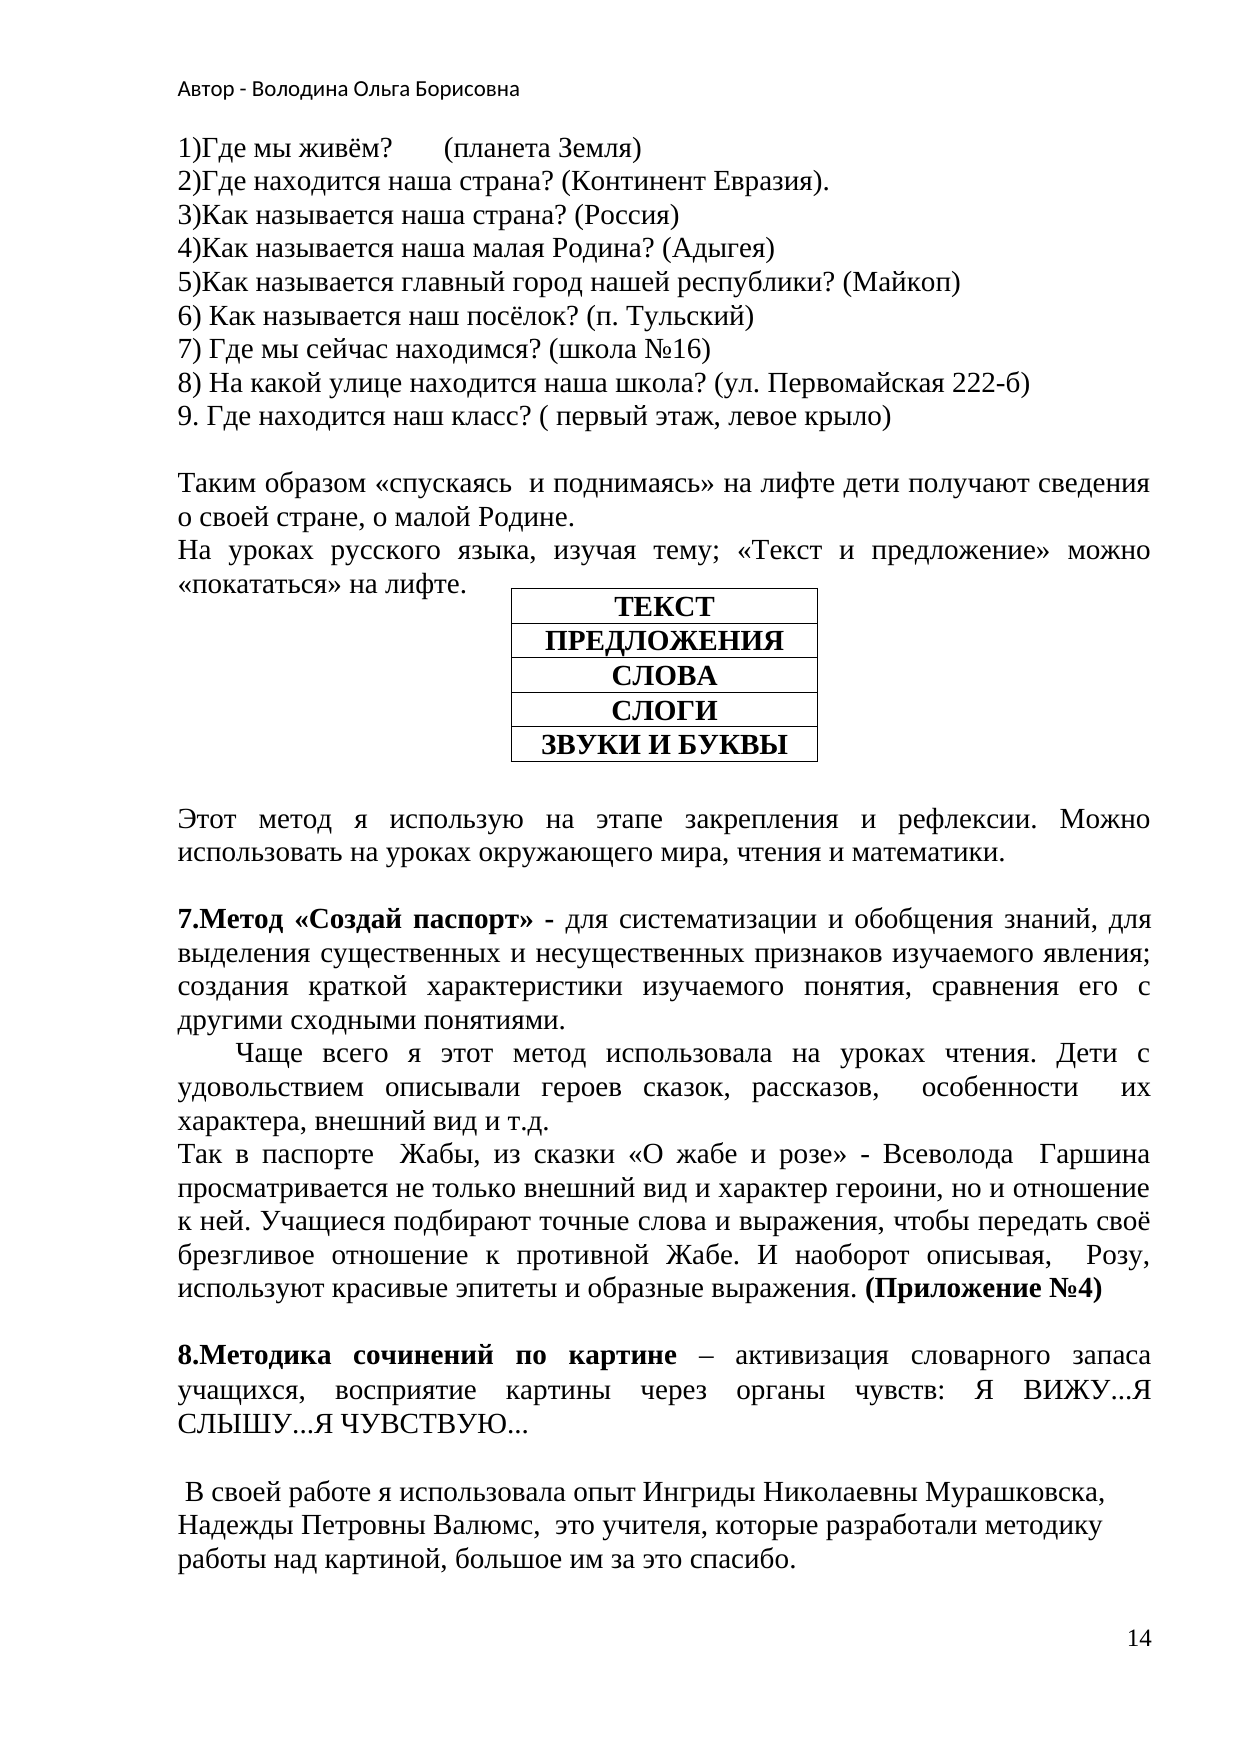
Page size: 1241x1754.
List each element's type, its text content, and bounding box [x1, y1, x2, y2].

text 6) Как называется наш посёлок? (п. Тульский) [177, 298, 1152, 331]
table_cell СЛОГИ [512, 693, 817, 726]
text 2)Где находится наша страна? (Континент Евразия). [177, 163, 1152, 197]
text 8.Методика сочинений по картине – активизация словарного запаса учащихся, восприятие картины через органы чувств: Я ВИЖУ...Я СЛЫШУ...Я ЧУВСТВУЮ... [177, 1337, 1152, 1440]
table_cell ЗВУКИ И БУКВЫ [512, 727, 817, 761]
text Чаще всего я этот метод использовала на уроках чтения. Дети с удовольствием описывали героев сказок, рассказов, особенности их характера, внешний вид и т.д. [177, 1036, 1152, 1136]
text 7) Где мы сейчас находимся? (школа №16) [177, 331, 1152, 365]
text На уроках русского языка, изучая тему; «Текст и предложение» можно «покататься» на лифте. [177, 532, 1152, 599]
text 5)Как называется главный город нашей республики? (Майкоп) [177, 264, 1152, 298]
table_header ТЕКСТ [512, 589, 817, 622]
text 9. Где находится наш класс? ( первый этаж, левое крыло) [177, 398, 1152, 432]
table_cell ПРЕДЛОЖЕНИЯ [512, 624, 817, 657]
text 4)Как называется наша малая Родина? (Адыгея) [177, 231, 1152, 264]
text Таким образом «спускаясь и поднимаясь» на лифте дети получают сведения о своей стране, о малой Родине. [177, 465, 1152, 532]
text Этот метод я использую на этапе закрепления и рефлексии. Можно использовать на уроках окружающего мира, чтения и математики. [177, 801, 1152, 868]
text 7.Метод «Создай паспорт» - для систематизации и обобщения знаний, для выделения существенных и несущественных признаков изучаемого явления; создания краткой характеристики изучаемого понятия, сравнения его с другими сходными понятиями. [177, 901, 1152, 1036]
text 1)Где мы живём? (планета Земля) [177, 130, 1152, 163]
text 8) На какой улице находится наша школа? (ул. Первомайская 222-б) [177, 365, 1152, 398]
text 3)Как называется наша страна? (Россия) [177, 197, 1152, 231]
text Так в паспорте Жабы, из сказки «О жабе и розе» - Всеволода Гаршина просматривается не только внешний вид и характер героини, но и отношение к ней. Учащиеся подбирают точные слова и выражения, чтобы передать своё брезгливое отношение к противной Жабе. И наоборот описывая, Розу, используют красивые эпитеты и образные выражения. (Приложение №4) [177, 1136, 1152, 1304]
text В своей работе я использовала опыт Ингриды Николаевны Мурашковска, Надежды Петровны Валюмс, это учителя, которые разработали методику работы над картиной, большое им за это спасибо. [177, 1474, 1152, 1574]
table_cell СЛОВА [512, 658, 817, 692]
